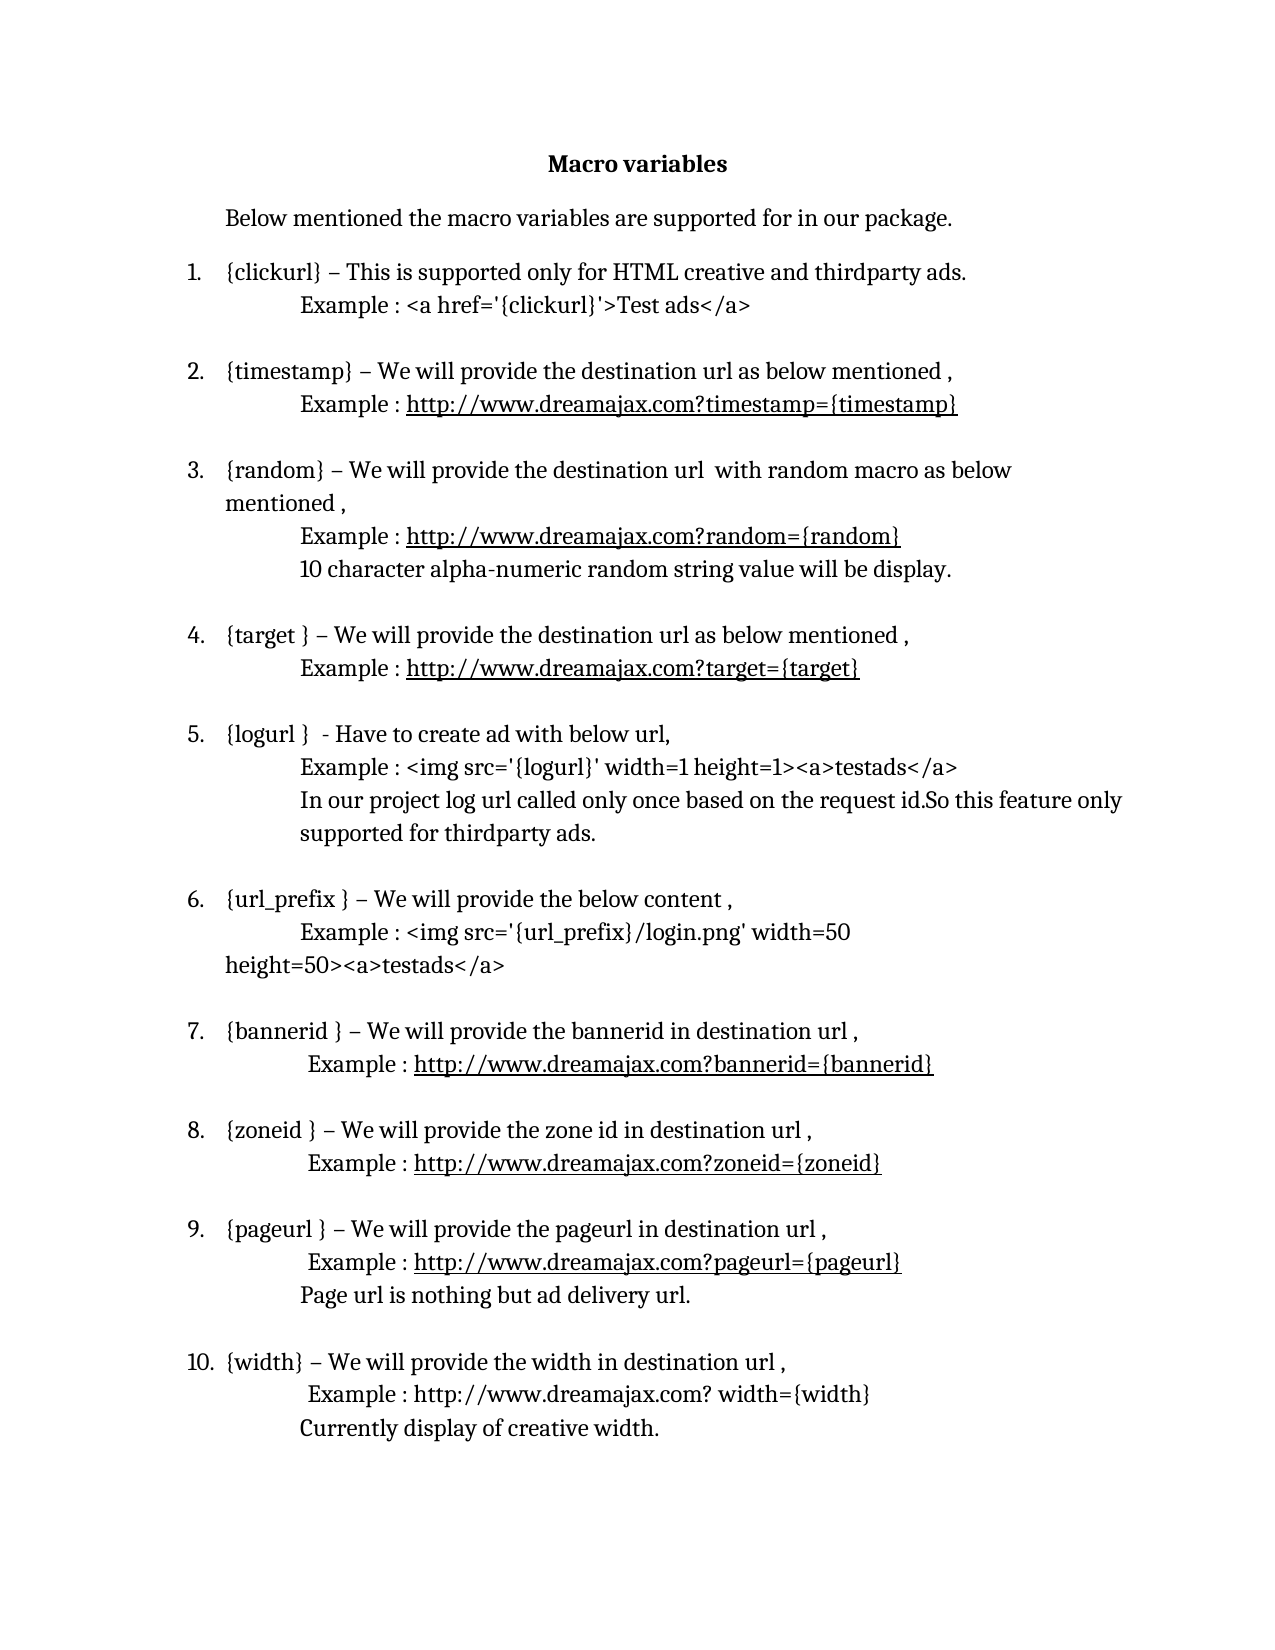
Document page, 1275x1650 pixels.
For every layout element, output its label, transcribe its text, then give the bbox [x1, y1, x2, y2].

list Example : http://www.dreamajax.com?random={random} [300, 522, 1125, 551]
list 10 character alpha-numeric random string value will be display. [300, 555, 1125, 584]
list Example : http://www.dreamajax.com?bannerid={bannerid} [225, 1050, 1125, 1079]
list Example : http://www.dreamajax.com?timestamp={timestamp} [300, 390, 1125, 418]
list Example : http://www.dreamajax.com? width={width} [225, 1380, 1125, 1409]
list Currently display of creative width. [225, 1413, 1125, 1442]
list Example : http://www.dreamajax.com?target={target} [225, 654, 1125, 683]
list Example : http://www.dreamajax.com?pageurl={pageurl} [225, 1248, 1125, 1277]
list {clickurl} – This is supported only for HTML creative and thirdparty ads. [187, 258, 1125, 286]
text Macro variables [150, 150, 1125, 179]
list {logurl } - Have to create ad with below url, [187, 720, 1125, 749]
list Example : <a href='{clickurl}'>Test ads</a> [300, 291, 1125, 319]
list Example : <img src='{url_prefix}/login.png' width=50 height=50><a>testads</a> [225, 918, 1125, 980]
list {random} – We will provide the destination url with random macro as below mentioned , [187, 456, 1125, 518]
list In our project log url called only once based on the request id.So this feature only supported for thirdparty ads. [300, 786, 1125, 848]
list {width} – We will provide the width in destination url , [187, 1347, 1125, 1376]
list Page url is nothing but ad delivery url. [225, 1281, 1125, 1310]
list {target } – We will provide the destination url as below mentioned , [187, 621, 1125, 650]
list {timestamp} – We will provide the destination url as below mentioned , [187, 357, 1125, 386]
list Example : <img src='{logurl}' width=1 height=1><a>testads</a> [300, 753, 1125, 782]
list {url_prefix } – We will provide the below content , [187, 885, 1125, 914]
text Below mentioned the macro variables are supported for in our package. [150, 204, 1125, 233]
list {zoneid } – We will provide the zone id in destination url , [187, 1116, 1125, 1145]
list {pageurl } – We will provide the pageurl in destination url , [187, 1215, 1125, 1244]
list {bannerid } – We will provide the bannerid in destination url , [187, 1017, 1125, 1046]
list Example : http://www.dreamajax.com?zoneid={zoneid} [225, 1149, 1125, 1178]
